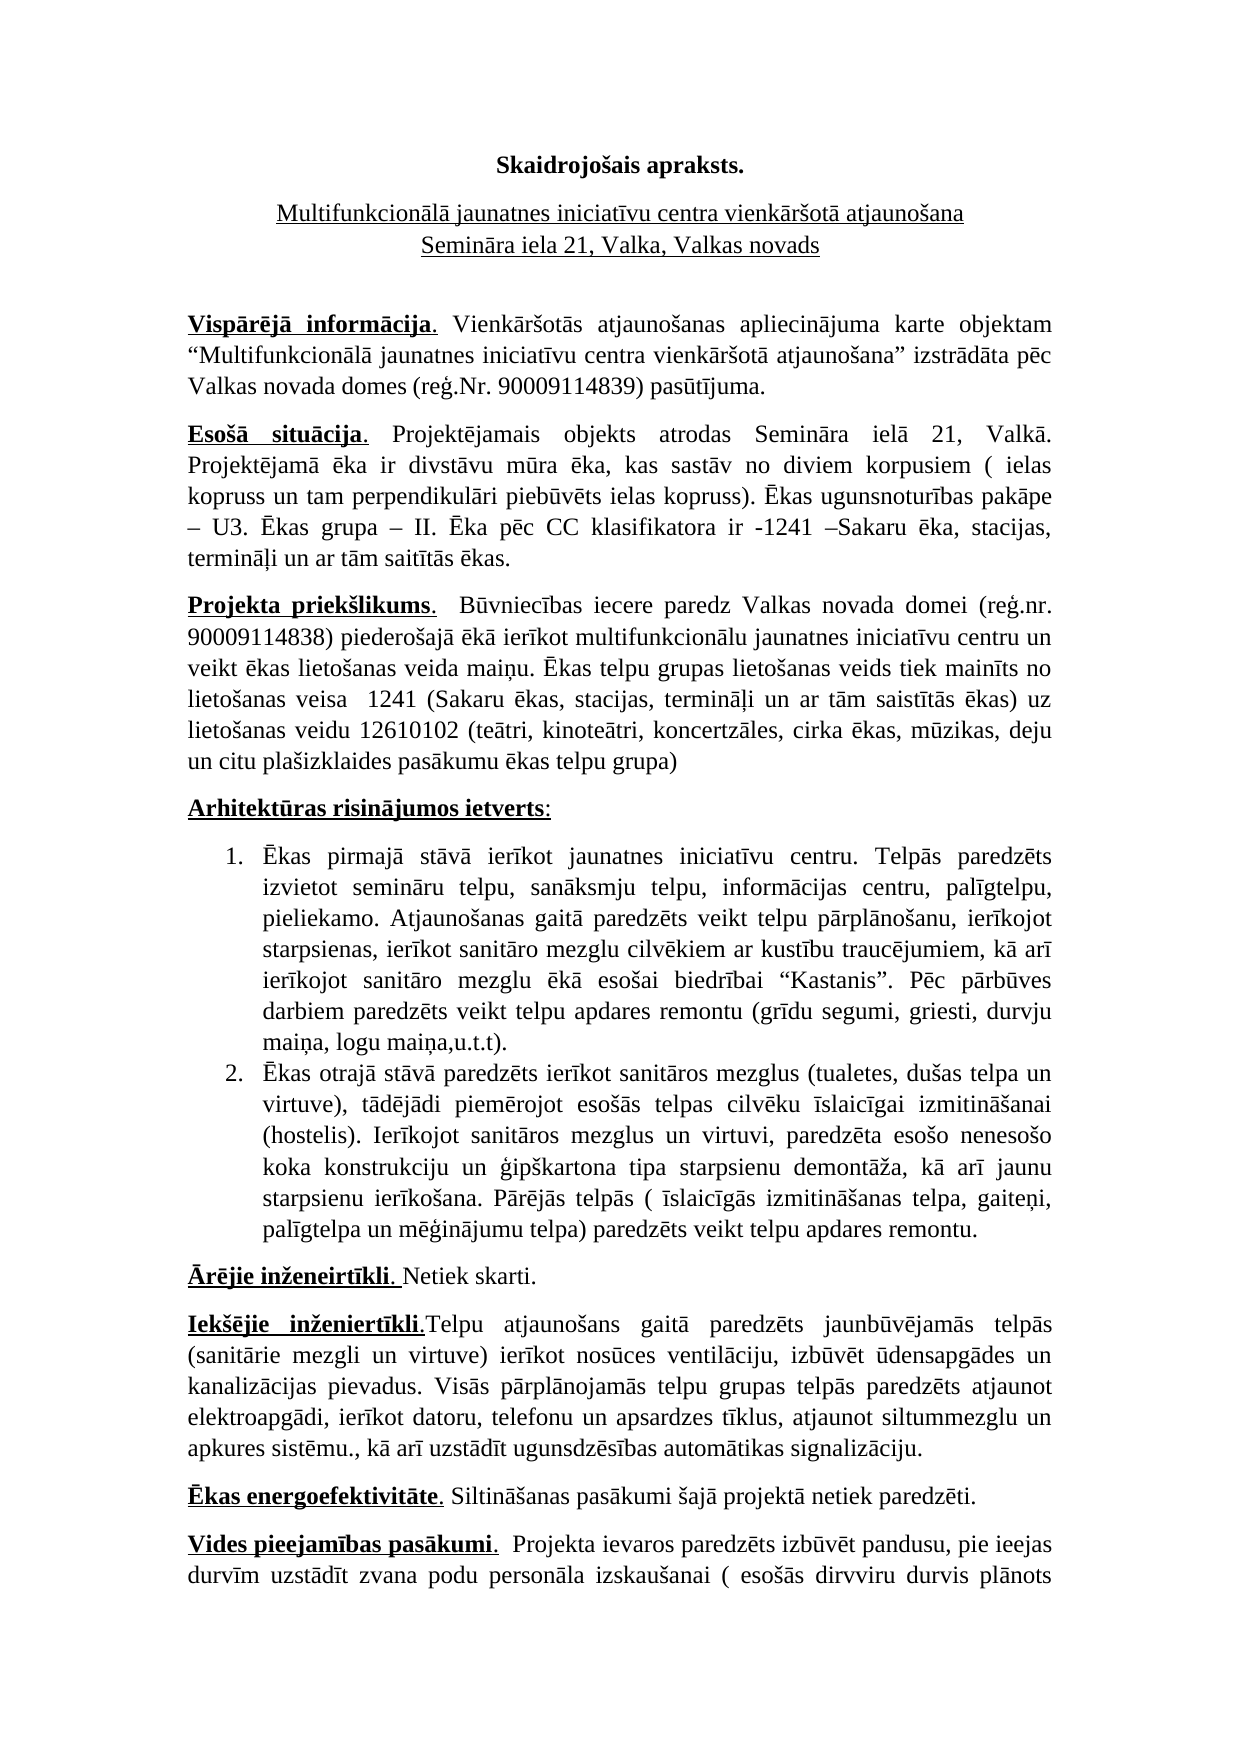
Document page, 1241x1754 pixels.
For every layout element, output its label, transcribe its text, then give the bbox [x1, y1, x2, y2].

text Arhitektūras risinājumos ietverts: [187, 793, 1053, 822]
text Projekta priekšlikums. Būvniecības iecere paredz Valkas novada domei (reģ.nr. 90009114838) piederošajā ēkā ierīkot multifunkcionālu jaunatnes iniciatīvu centru un veikt ēkas lietošanas veida maiņu. Ēkas telpu grupas lietošanas veids tiek mainīts no lietošanas veisa 1241 (Sakaru ēkas, stacijas, termināļi un ar tām saistītās ēkas) uz lietošanas veidu 12610102 (teātri, kinoteātri, koncertzāles, cirka ēkas, mūzikas, deju un citu plašizklaides pasākumu ēkas telpu grupa) [187, 591, 1053, 774]
text Esošā situācija. Projektējamais objekts atrodas Semināra ielā 21, Valkā. Projektējamā ēka ir divstāvu mūra ēka, kas sastāv no diviem korpusiem ( ielas kopruss un tam perpendikulāri piebūvēts ielas kopruss). Ēkas ugunsnoturības pakāpe – U3. Ēkas grupa – II. Ēka pēc CC klasifikatora ir -1241 –Sakaru ēka, stacijas, termināļi un ar tām saitītās ēkas. [187, 419, 1053, 572]
text Ēkas energoefektivitāte. Siltināšanas pasākumi šajā projektā netiek paredzēti. [187, 1481, 1053, 1510]
text Skaidrojošais apraksts. [187, 150, 1053, 179]
text Iekšējie inženiertīkli.Telpu atjaunošans gaitā paredzēts jaunbūvējamās telpās (sanitārie mezgli un virtuve) ierīkot nosūces ventilāciju, izbūvēt ūdensapgādes un kanalizācijas pievadus. Visās pārplānojamās telpu grupas telpās paredzēts atjaunot elektroapgādi, ierīkot datoru, telefonu un apsardzes tīklus, atjaunot siltummezglu un apkures sistēmu., kā arī uzstādīt ugunsdzēsības automātikas signalizāciju. [187, 1309, 1053, 1462]
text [187, 1529, 1053, 1588]
text Multifunkcionālā jaunatnes iniciatīvu centra vienkāršotā atjaunošana [187, 198, 1053, 226]
list Ēkas otrajā stāvā paredzēts ierīkot sanitāros mezglus (tualetes, dušas telpa un virtuve), tādējādi piemērojot esošās telpas cilvēku īslaicīgai izmitināšanai (hostelis). Ierīkojot sanitāros mezglus un virtuvi, paredzēta esošo nenesošo koka konstrukciju un ģipškartona tipa starpsienu demontāža, kā arī jaunu starpsienu ierīkošana. Pārējās telpās ( īslaicīgās izmitināšanas telpa, gaiteņi, palīgtelpa un mēģinājumu telpa) paredzēts veikt telpu apdares remontu. [225, 1058, 1053, 1242]
text Vispārējā informācija. Vienkāršotās atjaunošanas apliecinājuma karte objektam “Multifunkcionālā jaunatnes iniciatīvu centra vienkāršotā atjaunošana” izstrādāta pēc Valkas novada domes (reģ.Nr. 90009114839) pasūtījuma. [187, 309, 1053, 400]
text Ārējie inženeirtīkli. Netiek skarti. [187, 1261, 1053, 1290]
text Semināra iela 21, Valka, Valkas novads [187, 231, 1053, 259]
list Ēkas pirmajā stāvā ierīkot jaunatnes iniciatīvu centru. Telpās paredzēts izvietot semināru telpu, sanāksmju telpu, informācijas centru, palīgtelpu, pieliekamo. Atjaunošanas gaitā paredzēts veikt telpu pārplānošanu, ierīkojot starpsienas, ierīkot sanitāro mezglu cilvēkiem ar kustību traucējumiem, kā arī ierīkojot sanitāro mezglu ēkā esošai biedrībai “Kastanis”. Pēc pārbūves darbiem paredzēts veikt telpu apdares remontu (grīdu segumi, griesti, durvju maiņa, logu maiņa,u.t.t). [225, 841, 1053, 1056]
